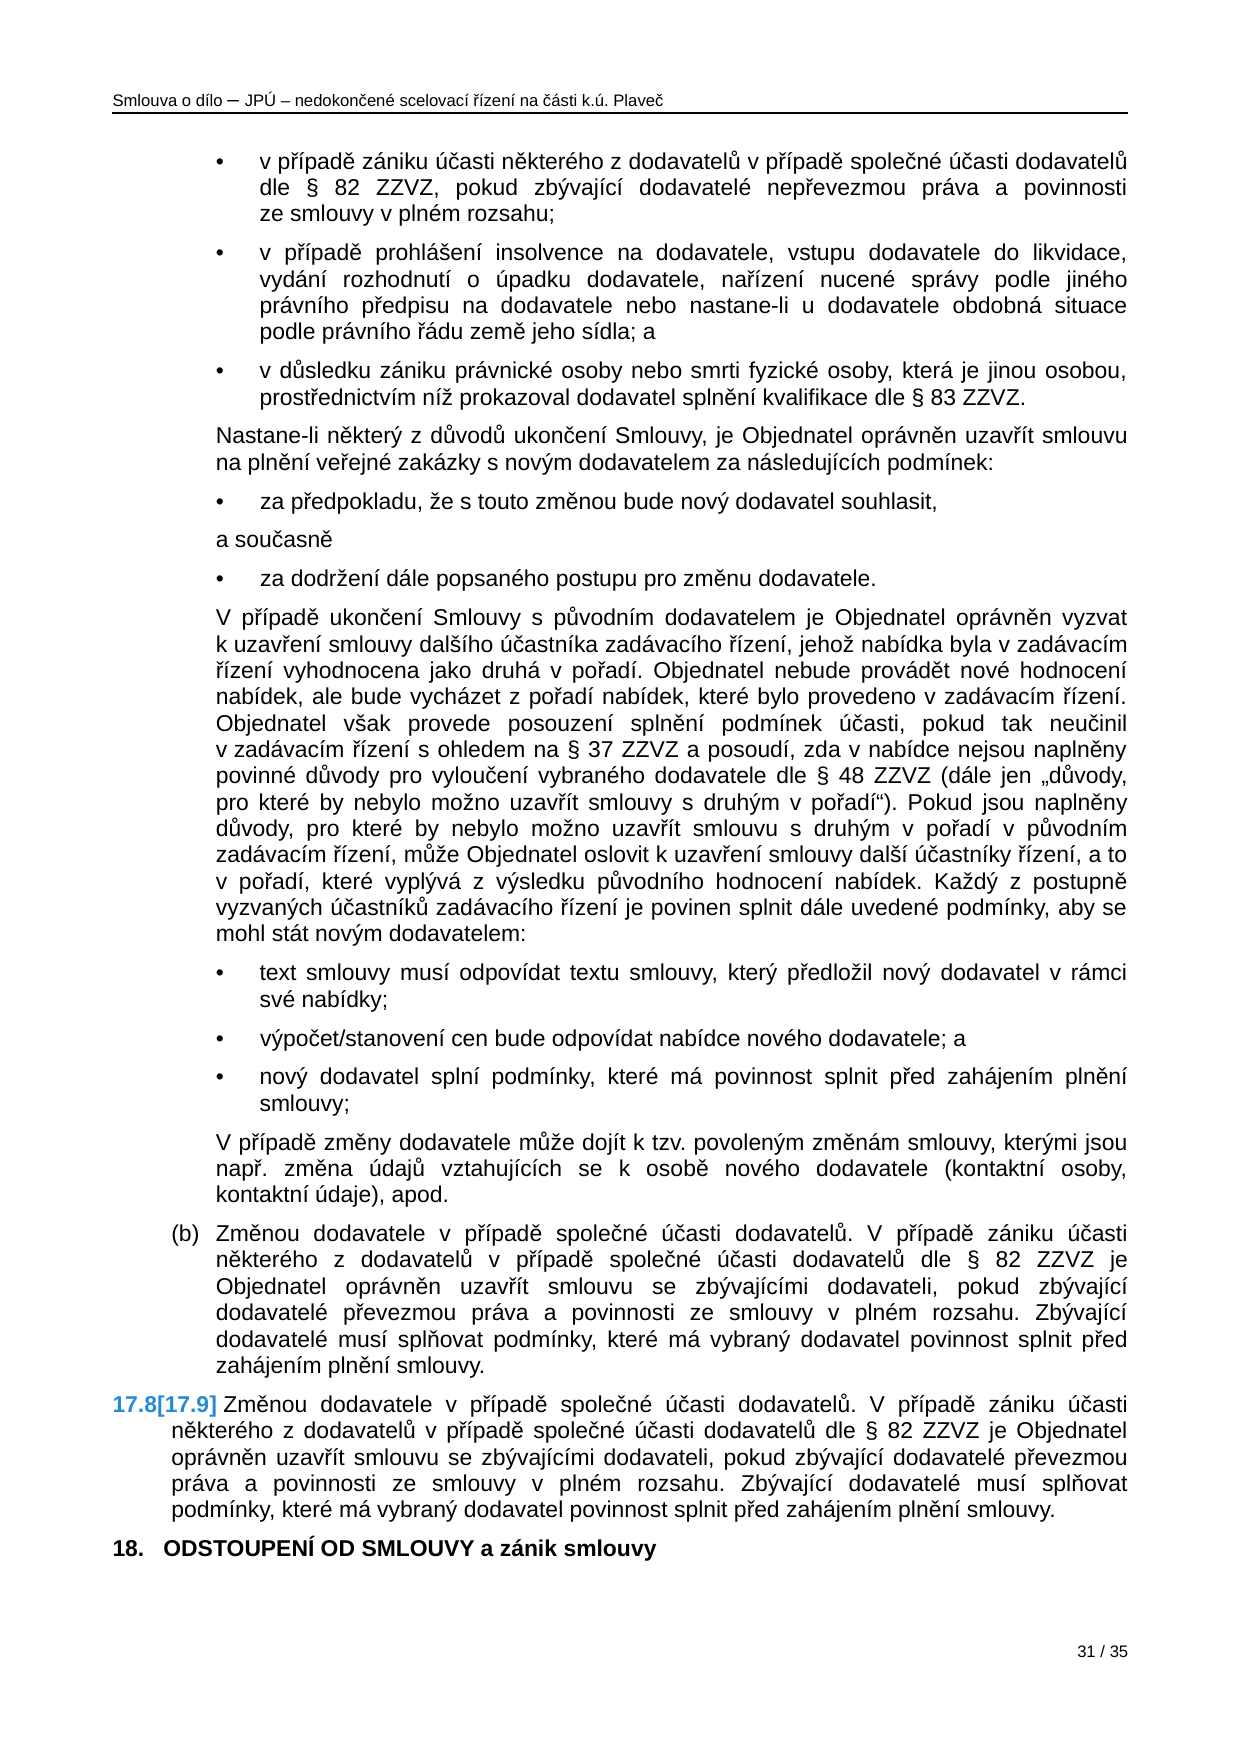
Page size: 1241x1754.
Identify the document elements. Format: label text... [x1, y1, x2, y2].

text 18. ODSTOUPENÍ OD SMLOUVY a zánik smlouvy [112, 1535, 1128, 1561]
text • v případě prohlášení insolvence na dodavatele, vstupu dodavatele do likvidace, vydání rozhodnutí o úpadku dodavatele, nařízení nucené správy podle jiného právního předpisu na dodavatele nebo nastane-li u dodavatele obdobná situace podle právního řádu země jeho sídla; a [216, 239, 1128, 345]
text V případě změny dodavatele může dojít k tzv. povoleným změnám smlouvy, kterými jsou např. změna údajů vztahujících se k osobě nového dodavatele (kontaktní osoby, kontaktní údaje), apod. [216, 1128, 1128, 1208]
text • text smlouvy musí odpovídat textu smlouvy, který předložil nový dodavatel v rámci své nabídky; [216, 959, 1128, 1012]
text • výpočet/stanovení cen bude odpovídat nabídce nového dodavatele; a [216, 1024, 1128, 1051]
text • v důsledku zániku právnické osoby nebo smrti fyzické osoby, která je jinou osobou, prostřednictvím níž prokazoval dodavatel splnění kvalifikace dle § 83 ZZVZ. [216, 357, 1128, 410]
text a současně [186, 526, 1128, 553]
text • nový dodavatel splní podmínky, které má povinnost splnit před zahájením plnění smlouvy; [216, 1063, 1128, 1116]
text V případě ukončení Smlouvy s původním dodavatelem je Objednatel oprávněn vyzvat k uzavření smlouvy dalšího účastníka zadávacího řízení, jehož nabídka byla v zadávacím řízení vyhodnocena jako druhá v pořadí. Objednatel nebude provádět nové hodnocení nabídek, ale bude vycházet z pořadí nabídek, které bylo provedeno v zadávacím řízení. Objednatel však provede posouzení splnění podmínek účasti, pokud tak neučinil v zadávacím řízení s ohledem na § 37 ZZVZ a posoudí, zda v nabídce nejsou naplněny povinné důvody pro vyloučení vybraného dodavatele dle § 48 ZZVZ (dále jen „důvody, pro které by nebylo možno uzavřít smlouvy s druhým v pořadí“). Pokud jsou naplněny důvody, pro které by nebylo možno uzavřít smlouvu s druhým v pořadí v původním zadávacím řízení, může Objednatel oslovit k uzavření smlouvy další účastníky řízení, a to v pořadí, které vyplývá z výsledku původního hodnocení nabídek. Každý z postupně vyzvaných účastníků zadávacího řízení je povinen splnit dále uvedené podmínky, aby se mohl stát novým dodavatelem: [216, 604, 1128, 947]
text • za předpokladu, že s touto změnou bude nový dodavatel souhlasit, [216, 488, 1128, 514]
text Nastane-li některý z důvodů ukončení Smlouvy, je Objednatel oprávněn uzavřít smlouvu na plnění veřejné zakázky s novým dodavatelem za následujících podmínek: [216, 422, 1128, 475]
text • v případě zániku účasti některého z dodavatelů v případě společné účasti dodavatelů dle § 82 ZZVZ, pokud zbývající dodavatelé nepřevezmou práva a povinnosti ze smlouvy v plném rozsahu; [216, 148, 1128, 227]
text Změnou dodavatele v případě společné účasti dodavatelů. V případě zániku účasti některého z dodavatelů v případě společné účasti dodavatelů dle § 82 ZZVZ je Objednatel oprávněn uzavřít smlouvu se zbývajícími dodavateli, pokud zbývající dodavatelé převezmou práva a povinnosti ze smlouvy v plném rozsahu. Zbývající dodavatelé musí splňovat podmínky, které má vybraný dodavatel povinnost splnit před zahájením plnění smlouvy. [112, 1391, 1128, 1522]
list Změnou dodavatele v případě společné účasti dodavatelů. V případě zániku účasti některého z dodavatelů v případě společné účasti dodavatelů dle § 82 ZZVZ je Objednatel oprávněn uzavřít smlouvu se zbývajícími dodavateli, pokud zbývající dodavatelé převezmou práva a povinnosti ze smlouvy v plném rozsahu. Zbývající dodavatelé musí splňovat podmínky, které má vybraný dodavatel povinnost splnit před zahájením plnění smlouvy. [171, 1220, 1128, 1378]
text • za dodržení dále popsaného postupu pro změnu dodavatele. [216, 565, 1128, 592]
